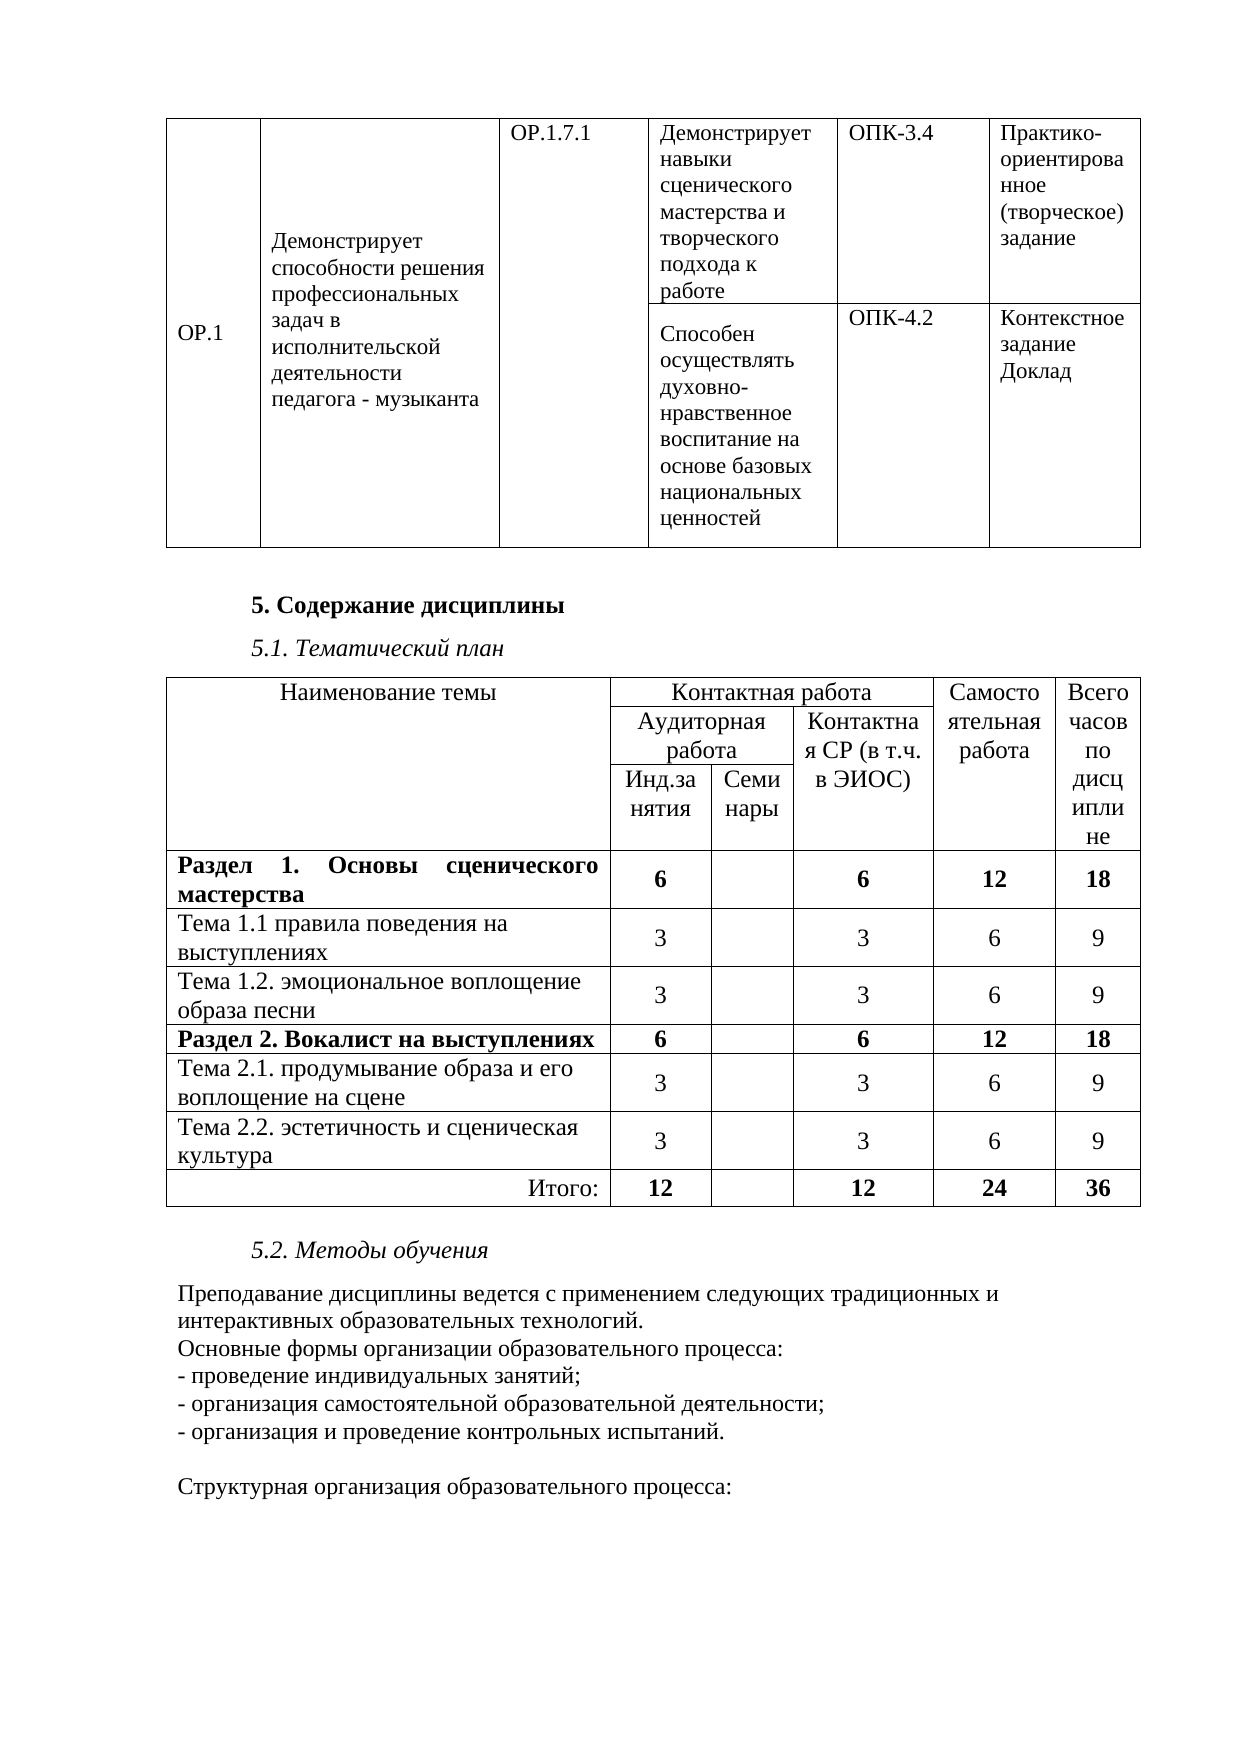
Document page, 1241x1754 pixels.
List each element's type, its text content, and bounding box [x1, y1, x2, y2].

table_cell ОПК-3.4 [838, 119, 989, 303]
table_cell Тема 1.1 правила поведения на выступлениях [167, 909, 610, 966]
table_cell Практико-ориентированное (творческое) задание [990, 119, 1140, 303]
table_cell 36 [1056, 1170, 1140, 1206]
table_cell 6 [934, 909, 1055, 966]
table_cell 3 [611, 1112, 711, 1169]
table_cell 6 [794, 851, 933, 908]
table_cell 24 [934, 1170, 1055, 1206]
text - организация самостоятельной образовательной деятельности; [177, 1389, 1152, 1417]
table_cell 3 [611, 909, 711, 966]
table_cell 3 [794, 967, 933, 1024]
table_cell [712, 1054, 793, 1111]
table_header Самостоятельная работа [934, 678, 1055, 850]
table_cell [712, 1112, 793, 1169]
table_cell [712, 1025, 793, 1053]
text 5. Содержание дисциплины [177, 590, 1152, 619]
table_cell 12 [934, 1025, 1055, 1053]
table_cell 12 [611, 1170, 711, 1206]
table_cell Семинары [712, 765, 793, 850]
table_cell [712, 1170, 793, 1206]
table_cell [712, 967, 793, 1024]
table_cell Контекстное задание Доклад [990, 304, 1140, 547]
table_cell Аудиторная работа [611, 707, 793, 764]
table_cell 6 [794, 1025, 933, 1053]
table_cell 18 [1056, 1025, 1140, 1053]
table_header Контактная работа [611, 678, 933, 706]
table_cell 3 [794, 909, 933, 966]
table_cell 6 [934, 1112, 1055, 1169]
table_cell 6 [934, 967, 1055, 1024]
text Преподавание дисциплины ведется с применением следующих традиционных и интерактивных образовательных технологий. [177, 1279, 1152, 1334]
table_cell Итого: [167, 1170, 610, 1206]
table_cell 9 [1056, 1054, 1140, 1111]
table_cell Тема 1.2. эмоциональное воплощение образа песни [167, 967, 610, 1024]
text Структурная организация образовательного процесса: [177, 1472, 1152, 1499]
table_cell 6 [611, 851, 711, 908]
table_cell ОР.1 [167, 119, 260, 547]
table_cell 6 [611, 1025, 711, 1053]
table_cell 3 [611, 967, 711, 1024]
table_cell 18 [1056, 851, 1140, 908]
table_cell Тема 2.1. продумывание образа и его воплощение на сцене [167, 1054, 610, 1111]
table_cell Контактная СР (в т.ч. в ЭИОС) [794, 707, 933, 850]
table_cell Раздел 2. Вокалист на выступлениях [167, 1025, 610, 1053]
table_cell 12 [794, 1170, 933, 1206]
table_cell Способен осуществлять духовно-нравственное воспитание на основе базовых национальных ценностей [649, 304, 837, 547]
table_cell ОР.1.7.1 [500, 119, 648, 547]
table_cell 3 [794, 1112, 933, 1169]
table_header Всего часов по дисциплине [1056, 678, 1140, 850]
table_cell [712, 851, 793, 908]
table_cell 9 [1056, 909, 1140, 966]
table_cell 12 [934, 851, 1055, 908]
table_cell 6 [934, 1054, 1055, 1111]
table_cell 9 [1056, 1112, 1140, 1169]
table_cell Демонстрирует способности решения профессиональных задач в исполнительской деятельности педагога - музыканта [261, 119, 499, 547]
text 5.1. Тематический план [177, 633, 1152, 662]
table_cell 9 [1056, 967, 1140, 1024]
text - проведение индивидуальных занятий; [177, 1361, 1152, 1389]
table_cell [712, 909, 793, 966]
table_cell Инд.занятия [611, 765, 711, 850]
table_cell Раздел 1. Основы сценического мастерства [167, 851, 610, 908]
text Основные формы организации образовательного процесса: [177, 1334, 1152, 1361]
table_cell Демонстрирует навыки сценического мастерства и творческого подхода к работе [649, 119, 837, 303]
table_cell Тема 2.2. эстетичность и сценическая культура [167, 1112, 610, 1169]
table_cell ОПК-4.2 [838, 304, 989, 547]
table_cell 3 [794, 1054, 933, 1111]
text - организация и проведение контрольных испытаний. [177, 1417, 1152, 1444]
text 5.2. Методы обучения [177, 1236, 1152, 1264]
table_cell 3 [611, 1054, 711, 1111]
table_header Наименование темы [167, 678, 610, 850]
